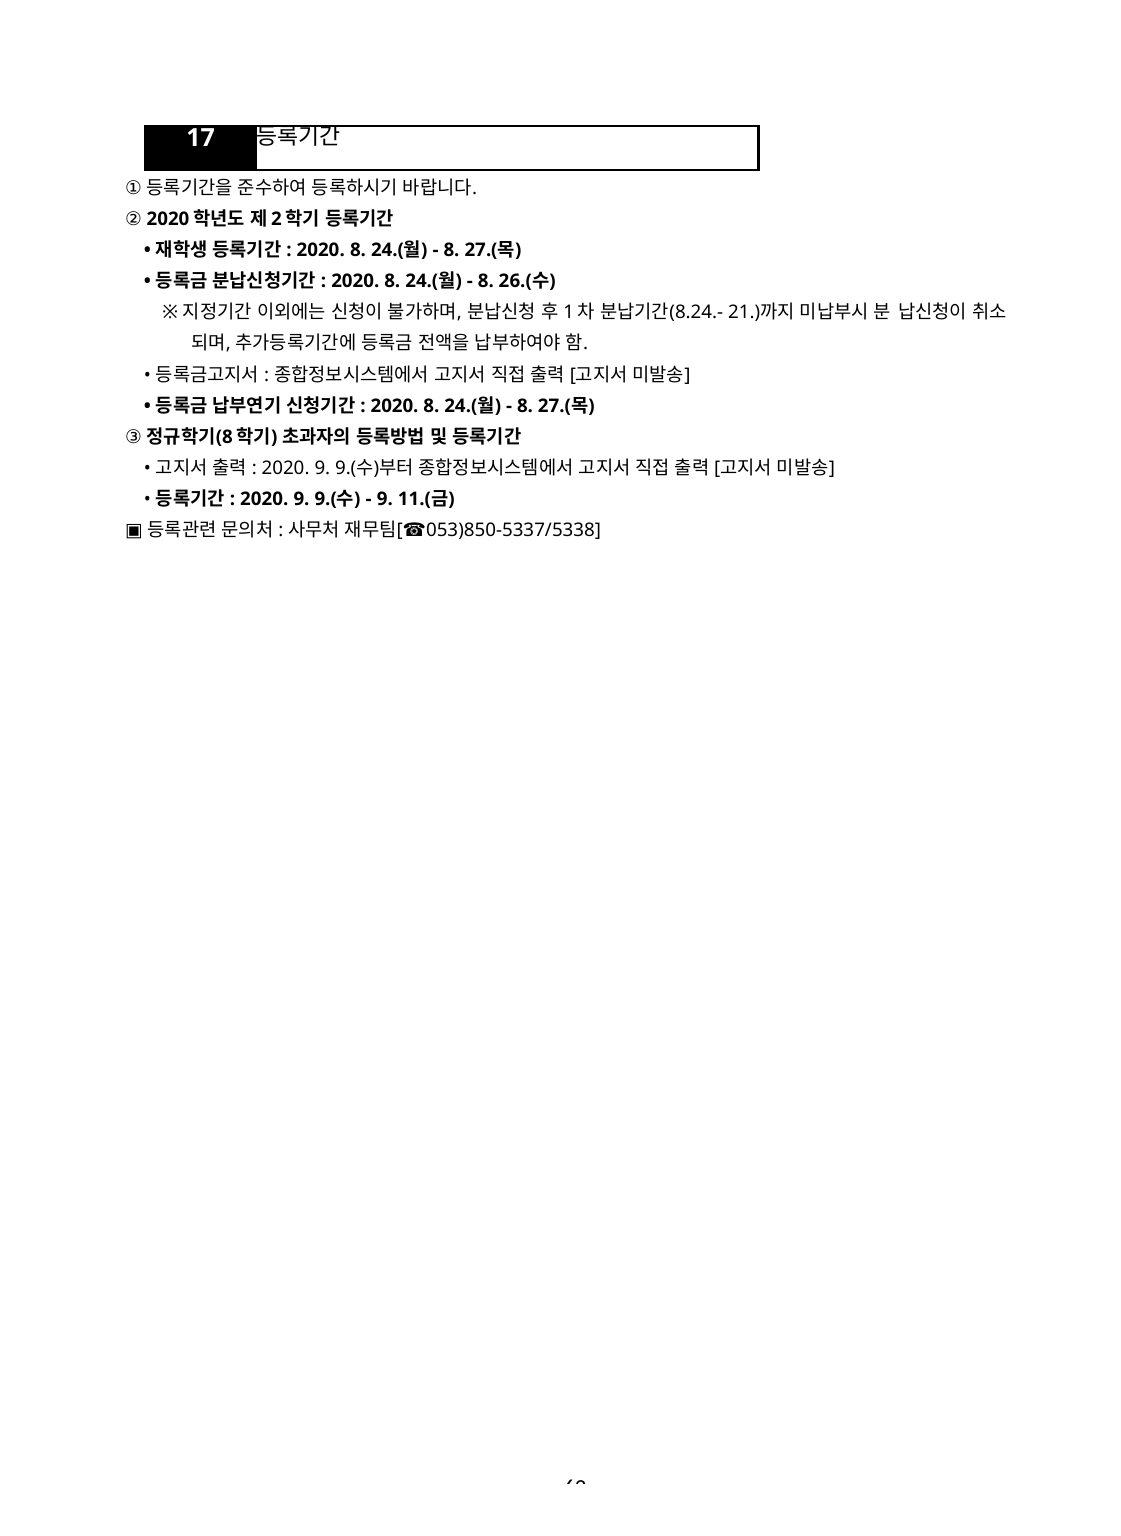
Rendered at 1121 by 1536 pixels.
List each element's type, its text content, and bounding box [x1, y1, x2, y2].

text ① 등록기간을 준수하여 등록하시기 바랍니다. [125, 174, 1025, 200]
text • 등록금 분납신청기간 : 2020. 8. 24.(월) - 8. 26.(수) [143, 267, 1025, 293]
text • 등록금고지서 : 종합정보시스템에서 고지서 직접 출력 [고지서 미발송] [143, 362, 1025, 387]
text ③ 정규학기(8학기) 초과자의 등록방법 및 등록기간 [125, 423, 1025, 449]
text • 재학생 등록기간 : 2020. 8. 24.(월) - 8. 27.(목) [143, 236, 1025, 262]
text ※ 지정기간 이외에는 신청이 불가하며, 분납신청 후 1차 분납기간(8.24.- 21.)까지 미납부시 분 납신청이 취소되며, 추가등록기간에 등록금 전액을 납부하여야 함. [162, 298, 1015, 355]
text ▣ 등록관련 문의처 : 사무처 재무팀[☎053)850-5337/5338] [125, 516, 1025, 542]
text • 고지서 출력 : 2020. 9. 9.(수)부터 종합정보시스템에서 고지서 직접 출력 [고지서 미발송] [143, 454, 1025, 480]
subtitle ② 2020학년도 제2학기 등록기간 [125, 206, 1025, 231]
subtitle • 등록기간 : 2020. 9. 9.(수) - 9. 11.(금) [143, 485, 1025, 511]
subtitle • 등록금 납부연기 신청기간 : 2020. 8. 24.(월) - 8. 27.(목) [143, 393, 1025, 418]
